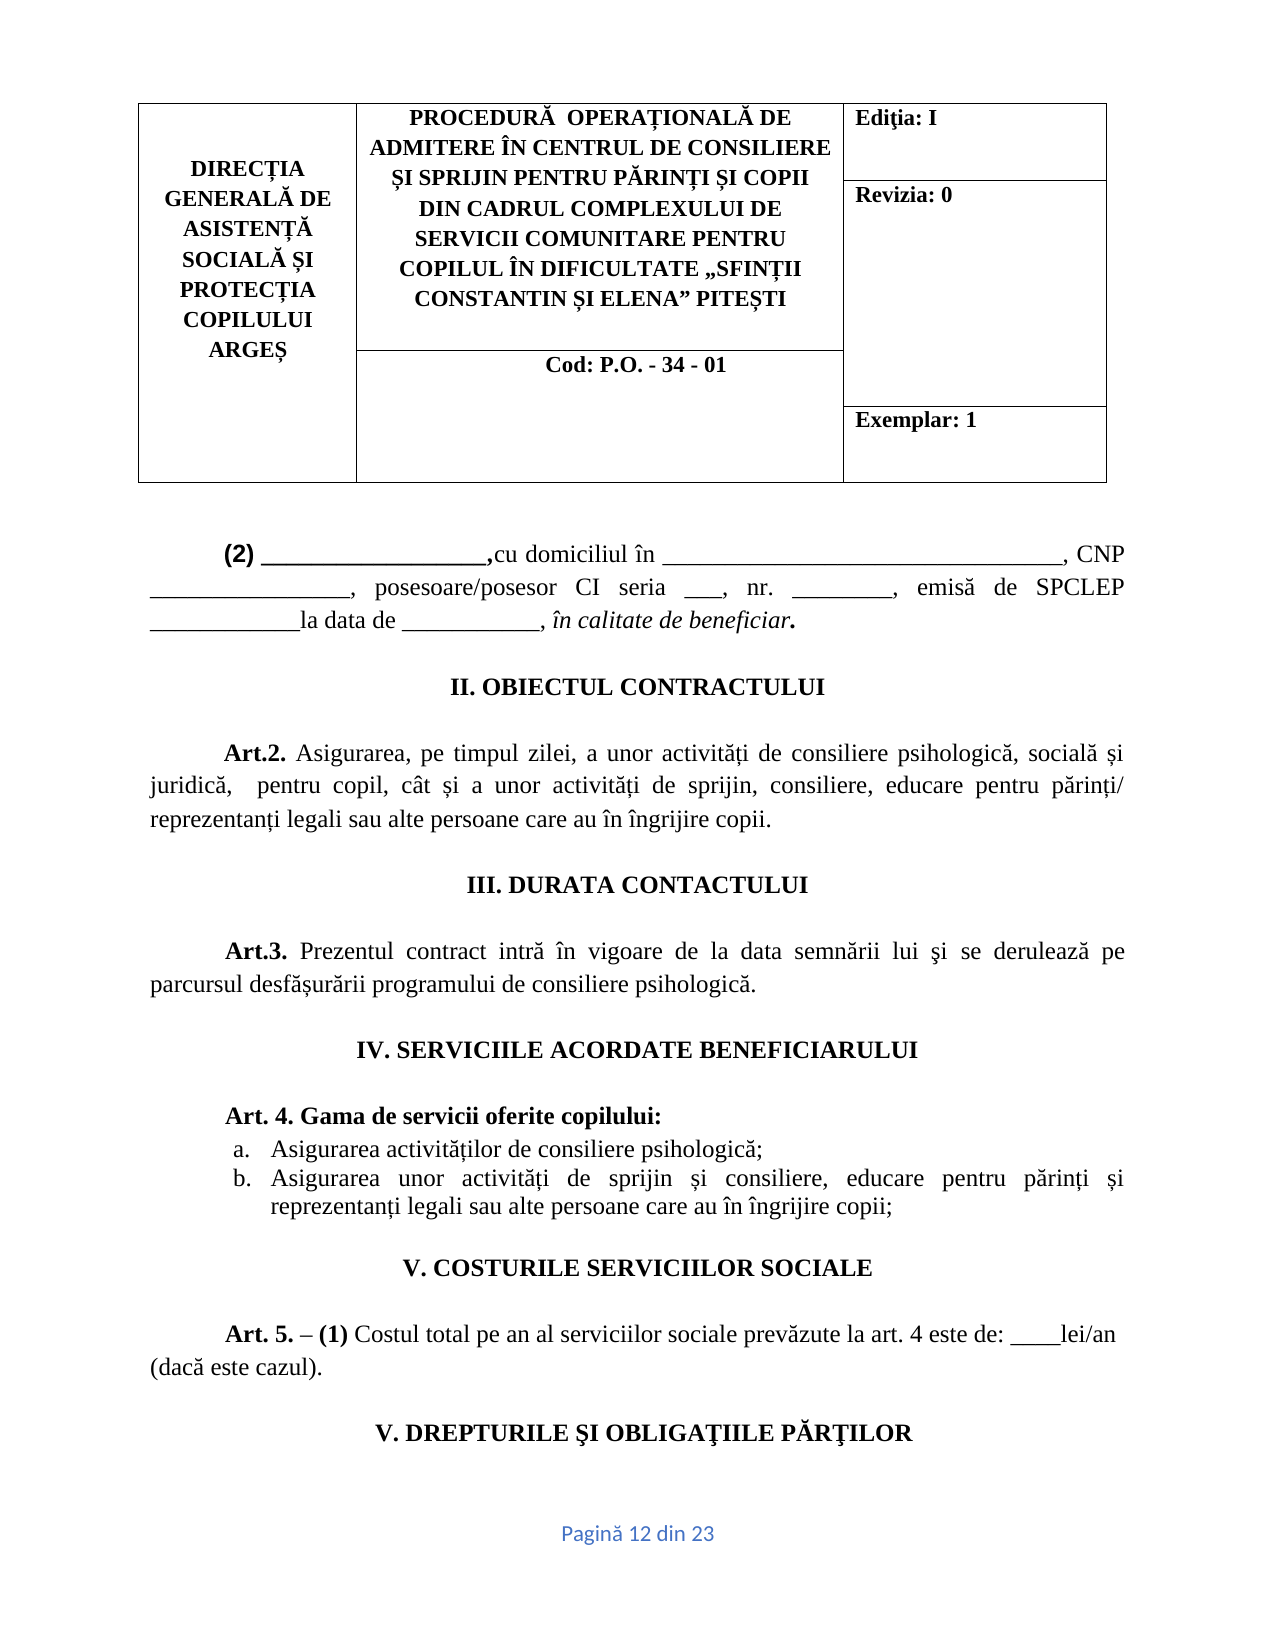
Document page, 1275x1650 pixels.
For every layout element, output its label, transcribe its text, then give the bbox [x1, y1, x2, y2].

text IV. SERVICIILE ACORDATE BENEFICIARULUI [150, 1035, 1125, 1063]
text V. DREPTURILE ŞI OBLIGAŢIILE PĂRŢILOR [150, 1418, 1125, 1447]
list Asigurarea unor activități de sprijin și consiliere, educare pentru părinți și reprezentanți legali sau alte persoane care au în îngrijire copii; [233, 1163, 1125, 1220]
text V. COSTURILE SERVICIILOR SOCIALE [371, 1253, 1125, 1282]
text Art. 4. Gama de servicii oferite copilului: [150, 1101, 1125, 1129]
text III. DURATA CONTACTULUI [150, 870, 1125, 898]
text Art.3. Prezentul contract intră în vigoare de la data semnării lui şi se derulează pe parcursul desfășurării programului de consiliere psihologică. [150, 936, 1125, 997]
text II. OBIECTUL CONTRACTULUI [150, 672, 1125, 700]
text (2) __________________,cu domiciliul în ________________________________, CNP ________________, posesoare/posesor CI seria ___, nr. ________, emisă de SPCLEP ____________la data de ___________, în calitate de beneficiar. [150, 539, 1125, 634]
list Asigurarea activităților de consiliere psihologică; [233, 1134, 1125, 1163]
text Art. 5. – (1) Costul total pe an al serviciilor sociale prevăzute la art. 4 este de: ____lei/an (dacă este cazul). [150, 1319, 1125, 1381]
text Art.2. Asigurarea, pe timpul zilei, a unor activități de consiliere psihologică, socială și juridică, pentru copil, cât și a unor activități de sprijin, consiliere, educare pentru părinți/ reprezentanți legali sau alte persoane care au în îngrijire copii. [150, 738, 1125, 832]
